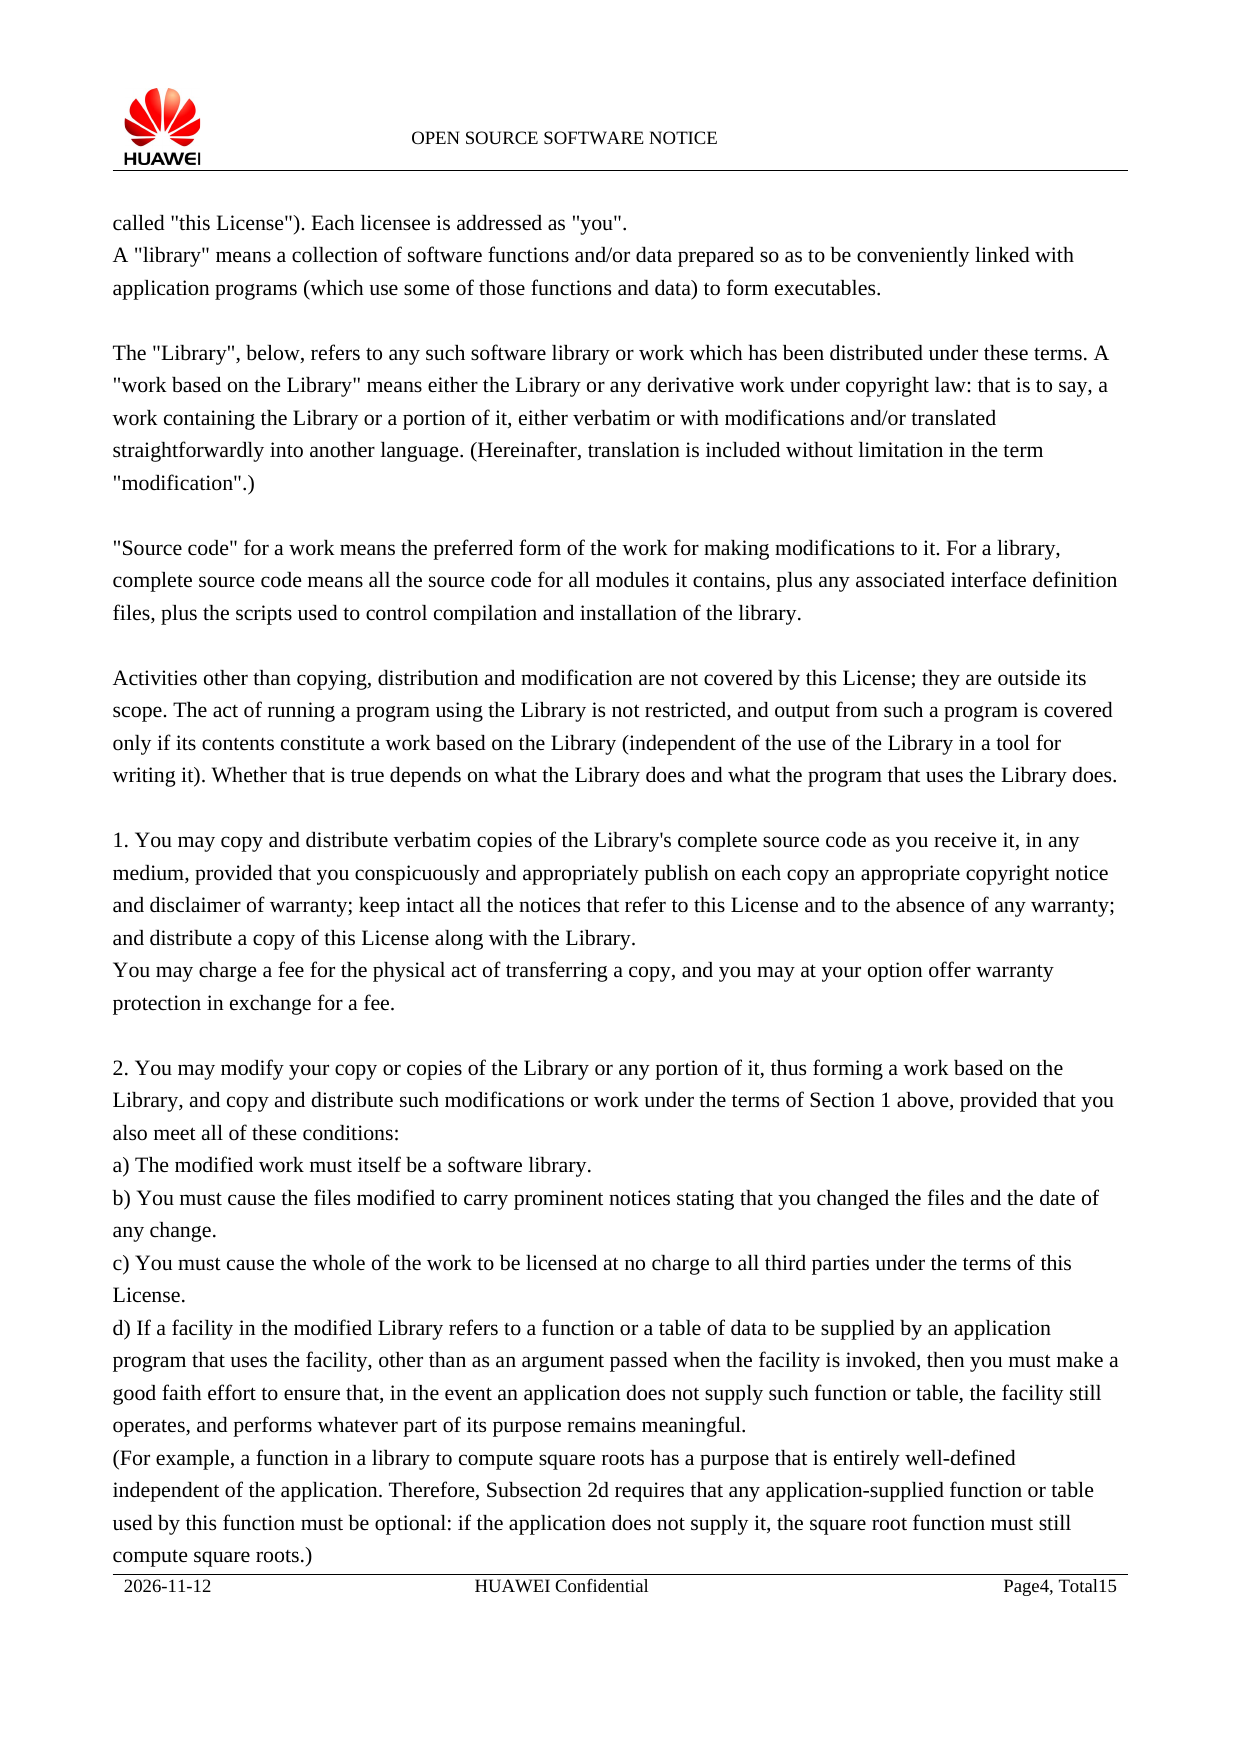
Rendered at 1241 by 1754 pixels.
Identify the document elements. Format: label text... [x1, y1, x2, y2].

picture [124, 88, 201, 165]
